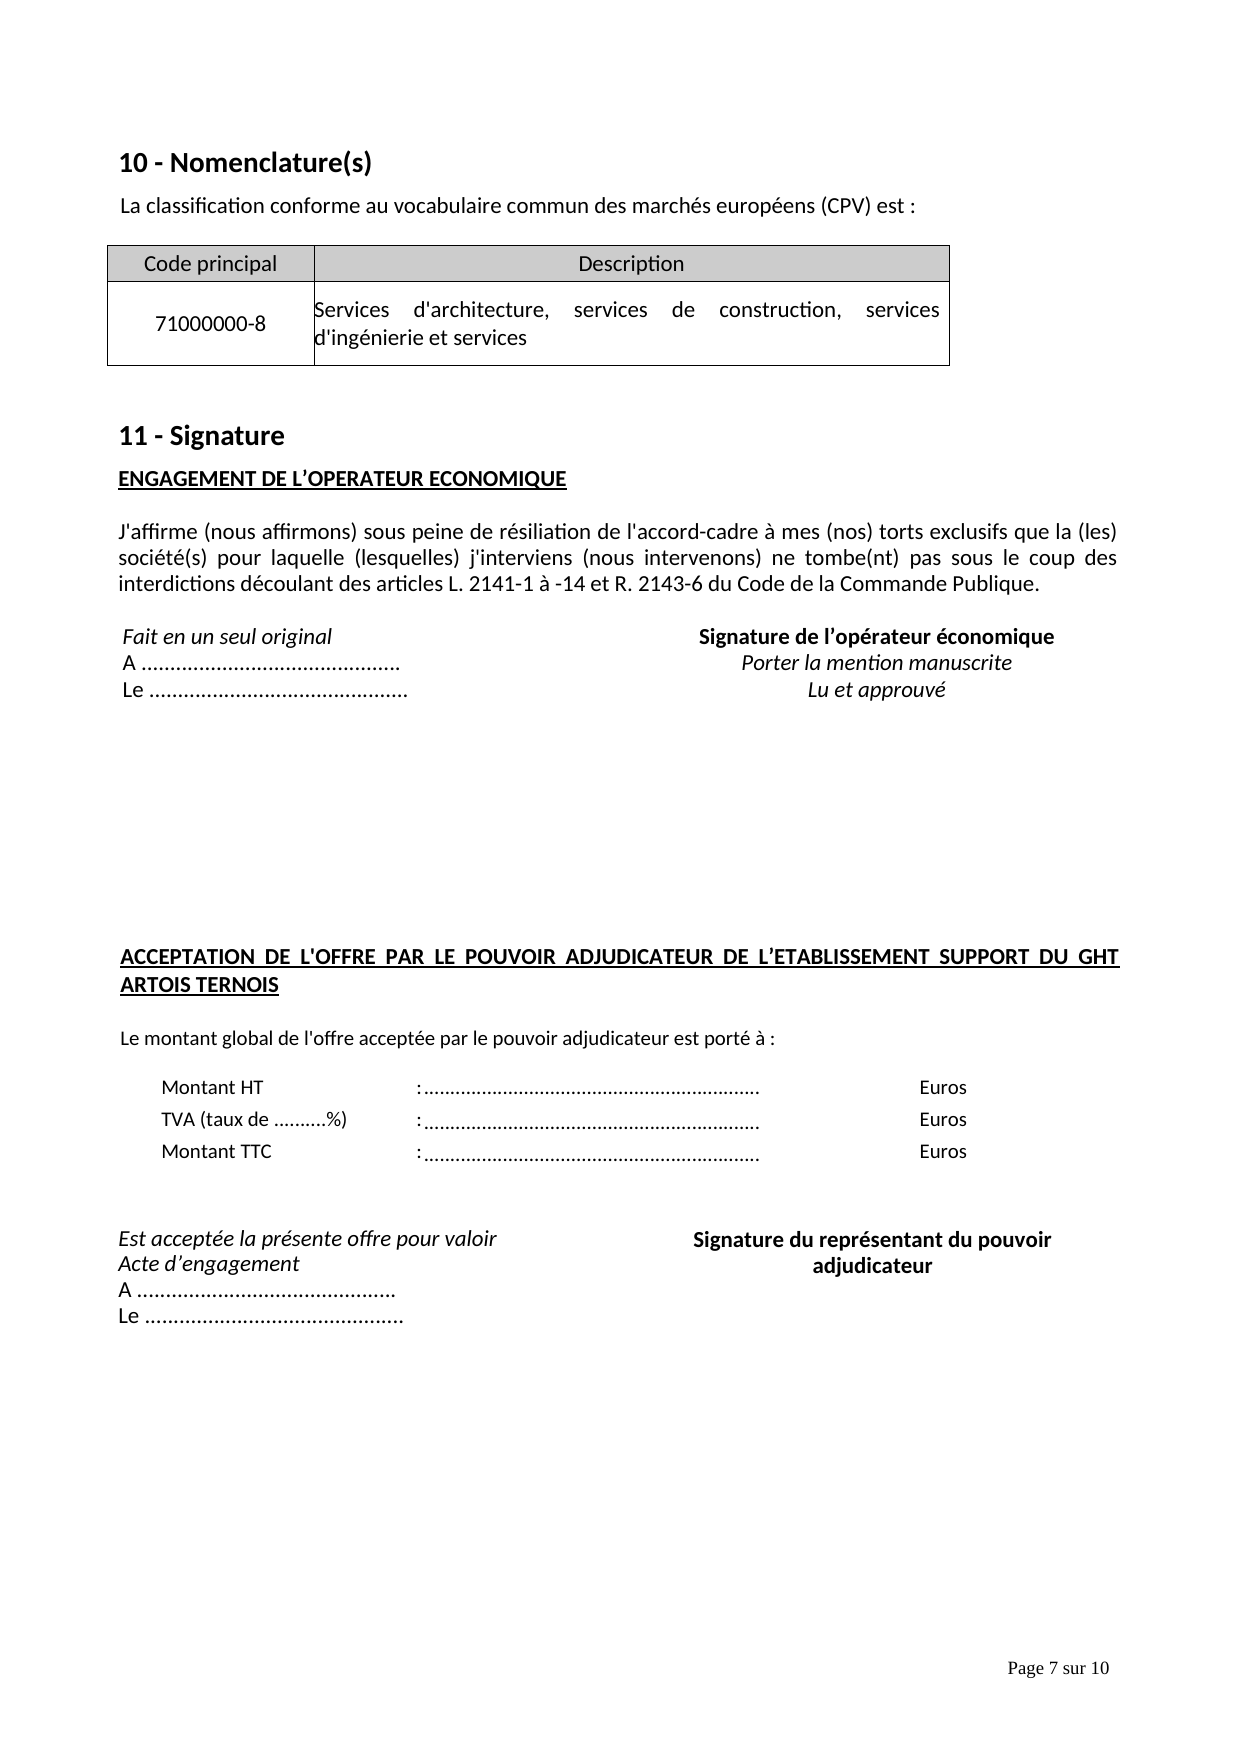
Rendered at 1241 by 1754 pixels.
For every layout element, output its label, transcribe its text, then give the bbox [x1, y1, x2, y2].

text ENGAGEMENT DE L’OPERATEUR ECONOMIQUE [118, 465, 1122, 492]
table_header Montant HT [161, 1075, 411, 1106]
table_header Fait en un seul original A ............................................. Le ............................................. [111, 624, 621, 782]
table_cell Services d'architecture, services de construction, services d'ingénierie et services [315, 282, 949, 365]
table_cell 71000000-8 [108, 282, 314, 365]
text J'affirme (nous affirmons) sous peine de résiliation de l'accord-cadre à mes (nos) torts exclusifs que la (les) société(s) pour laquelle (lesquelles) j'interviens (nous intervenons) ne tombe(nt) pas sous le coup des interdictions découlant des articles L. 2141-1 à -14 et R. 2143-6 du Code de la Commande Publique. [118, 518, 1120, 597]
table_cell TVA (taux de ..........%) [161, 1106, 411, 1138]
table_header Est acceptée la présente offre pour valoir Acte d’engagement A ............................................. Le ............................................. [107, 1226, 617, 1622]
table_header Euros [919, 1075, 1057, 1106]
text Le montant global de l'offre acceptée par le pouvoir adjudicateur est porté à : [120, 1026, 1120, 1050]
text La classification conforme au vocabulaire commun des marchés européens (CPV) est : [120, 193, 1120, 219]
table_cell Euros [919, 1106, 1057, 1138]
table_header Description [315, 246, 949, 281]
subtitle 11 - Signature [118, 417, 1122, 453]
table_cell Euros [919, 1138, 1057, 1170]
table_cell ................................................................ [424, 1106, 919, 1138]
table_cell ................................................................ [424, 1138, 919, 1170]
table_header Code principal [108, 246, 314, 281]
text ACCEPTATION DE L'OFFRE PAR LE POUVOIR ADJUDICATEUR DE L’ETABLISSEMENT SUPPORT DU GHT ARTOIS TERNOIS [120, 942, 1120, 966]
subtitle 10 - Nomenclature(s) [118, 144, 1122, 180]
table_header ................................................................ [424, 1075, 919, 1106]
table_cell Montant TTC [161, 1138, 411, 1170]
text ACCEPTATION DE L'OFFRE PAR LE POUVOIR ADJUDICATEUR DE L’ETABLISSEMENT SUPPORT DU GHT ARTOIS TERNOIS [120, 968, 1120, 998]
table_header Signature du représentant du pouvoir adjudicateur [617, 1226, 1126, 1622]
table_header Signature de l’opérateur économique Porter la mention manuscrite Lu et approuvé [621, 624, 1131, 782]
